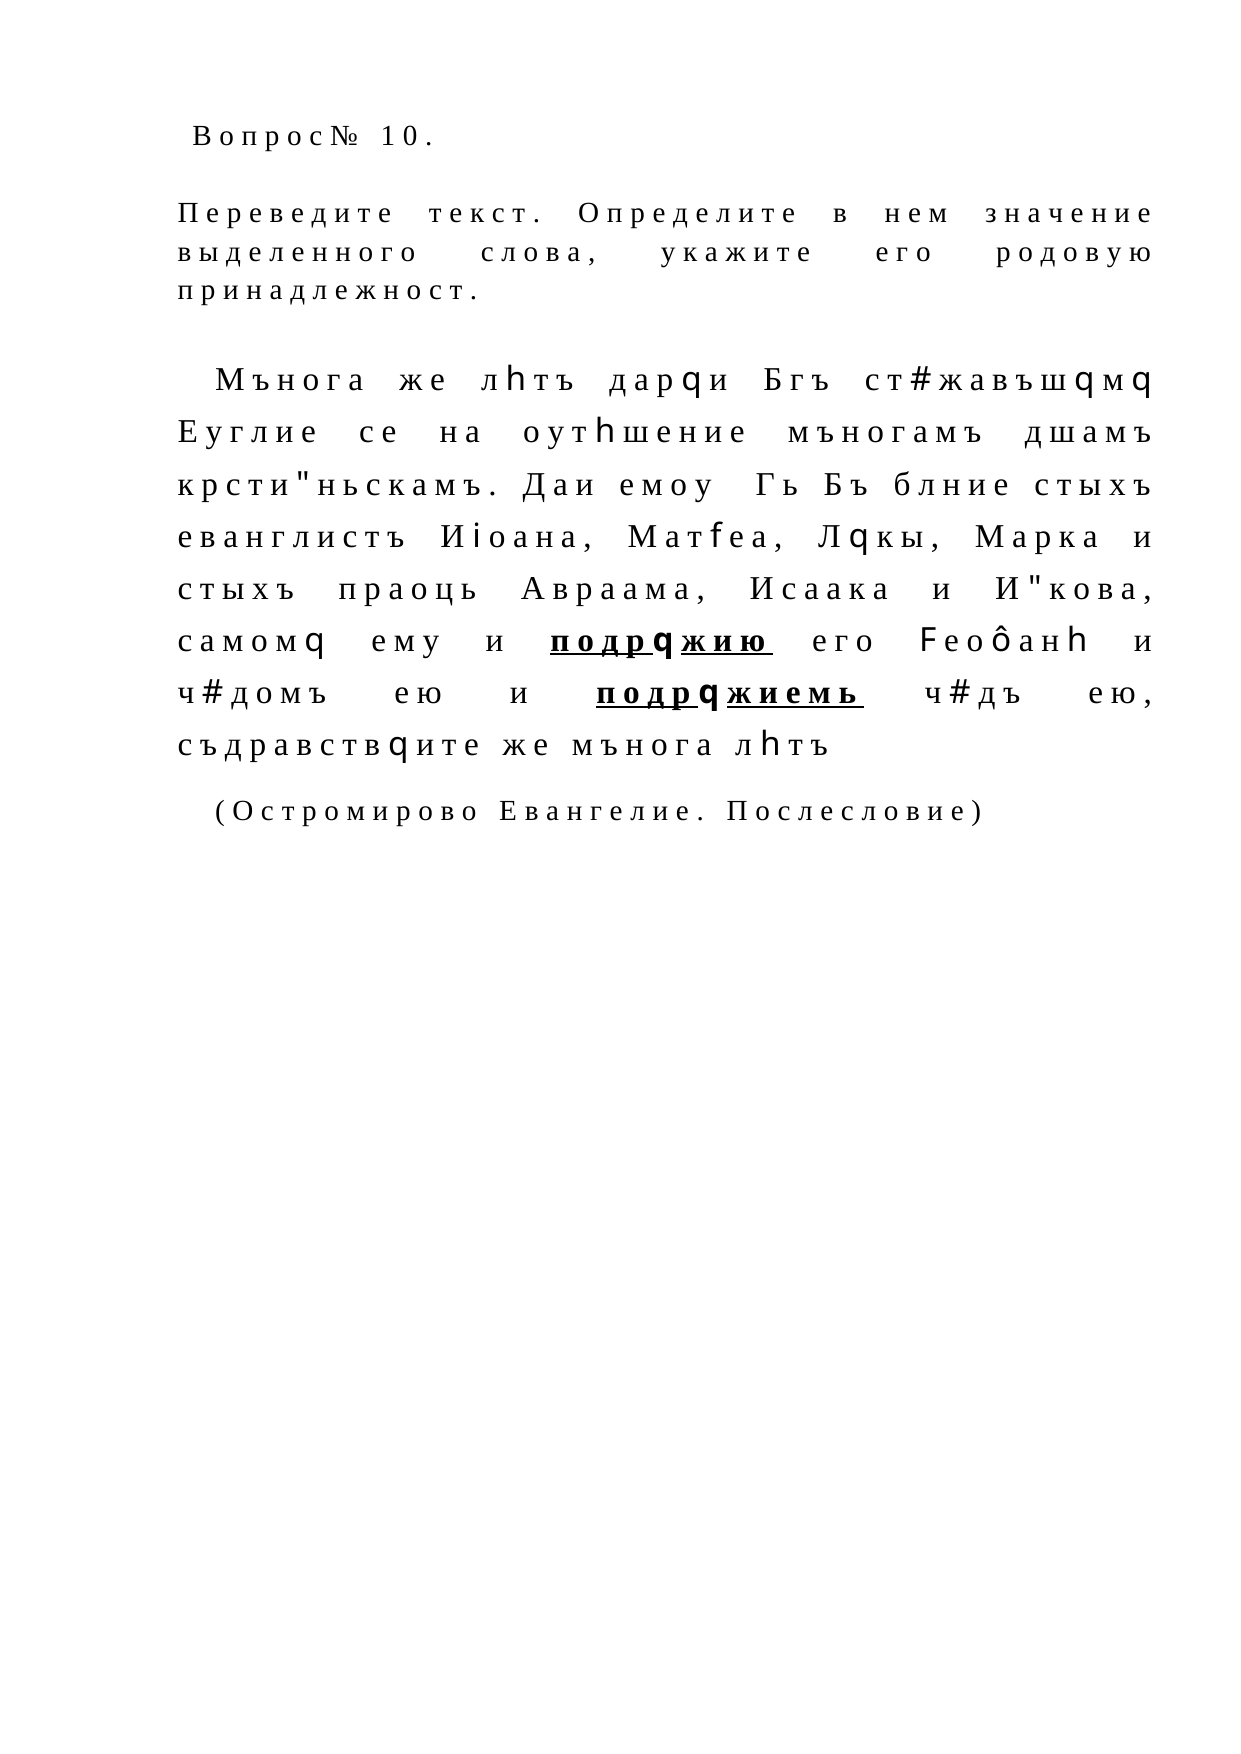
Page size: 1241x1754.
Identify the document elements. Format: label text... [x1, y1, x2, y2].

text Мънога же лhтъ дарqи Бгъ ст#жавъшqмq Еуглие се на оутhшение мъногамъ дшамъ крсти"ньскамъ. Даи емоу Гь Бъ блние стыхъ еванглистъ Иiоана, Матfеа, Лqкы, Марка и стыхъ праоць Авраама, Исаака и И"кова, самомq ему и подрqжию его Fеоôанh и ч#домъ ею и подрqжиемь ч#дъ ею, съдравствqите же мънога лhтъ [177, 355, 1152, 766]
text (Остромирово Евангелие. Послесловие) [215, 793, 1152, 827]
text Переведите текст. Определите в нем значение выделенного слова, укажите его родовую принадлежност. [177, 195, 1152, 306]
list Вопрос№ 10. [192, 118, 1152, 152]
